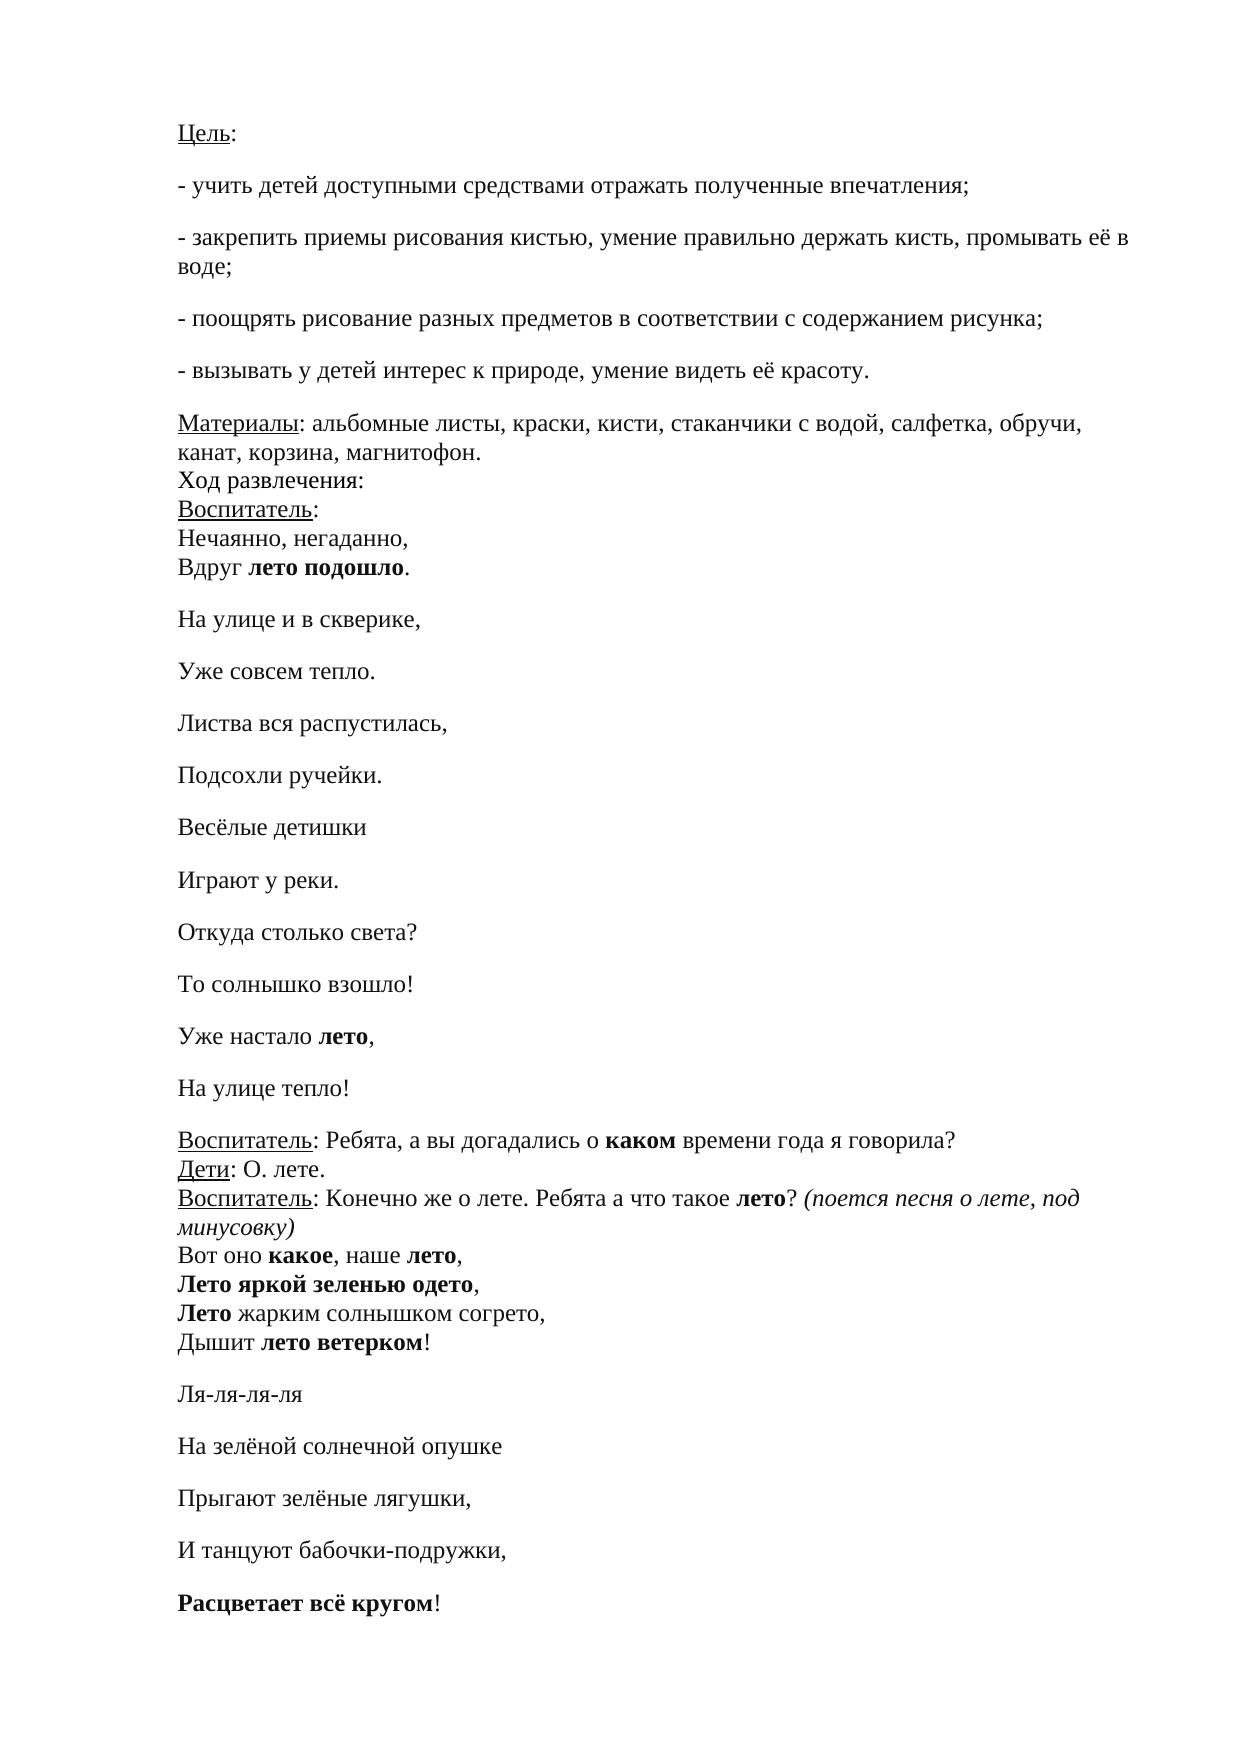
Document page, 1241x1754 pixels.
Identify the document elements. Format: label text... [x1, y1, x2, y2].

text Лето яркой зеленью одето, [177, 1269, 1152, 1298]
text Материалы: альбомные листы, краски, кисти, стаканчики с водой, салфетка, обручи, канат, корзина, магнитофон. [177, 408, 1152, 465]
text На зелёной солнечной опушке [177, 1431, 1152, 1460]
text Дети: О. лете. [177, 1154, 1152, 1183]
text Цель: [177, 118, 1152, 147]
text Подсохли ручейки. [177, 760, 1152, 789]
text - поощрять рисование разных предметов в соответствии с содержанием рисунка; [177, 303, 1152, 332]
text Расцветает всё кругом! [177, 1588, 1152, 1617]
text То солнышко взошло! [177, 969, 1152, 998]
text Воспитатель: Конечно же о лете. Ребята а что такое лето? (поется песня о лете, под минусовку) [177, 1183, 1152, 1241]
text На улице тепло! [177, 1073, 1152, 1102]
text - закрепить приемы рисования кистью, умение правильно держать кисть, промывать её в воде; [177, 222, 1152, 280]
text Ля-ля-ля-ля [177, 1379, 1152, 1408]
text Воспитатель: Ребята, а вы догадались о каком времени года я говорила? [177, 1126, 1152, 1154]
text Уже совсем тепло. [177, 656, 1152, 685]
text Откуда столько света? [177, 917, 1152, 946]
text На улице и в скверике, [177, 604, 1152, 632]
text Лето жарким солнышком согрето, [177, 1298, 1152, 1327]
text Играют у реки. [177, 865, 1152, 893]
text Воспитатель: [177, 494, 1152, 523]
text Уже настало лето, [177, 1021, 1152, 1050]
text Дышит лето ветерком! [177, 1327, 1152, 1356]
text Вот оно какое, наше лето, [177, 1241, 1152, 1269]
text Ход развлечения: [177, 465, 1152, 494]
text Вдруг лето подошло. [177, 552, 1152, 580]
text И танцуют бабочки-подружки, [177, 1536, 1152, 1564]
text Прыгают зелёные лягушки, [177, 1483, 1152, 1512]
text - учить детей доступными средствами отражать полученные впечатления; [177, 170, 1152, 199]
text Весёлые детишки [177, 812, 1152, 841]
text - вызывать у детей интерес к природе, умение видеть её красоту. [177, 356, 1152, 384]
text Листва вся распустилась, [177, 708, 1152, 737]
text Нечаянно, негаданно, [177, 523, 1152, 552]
